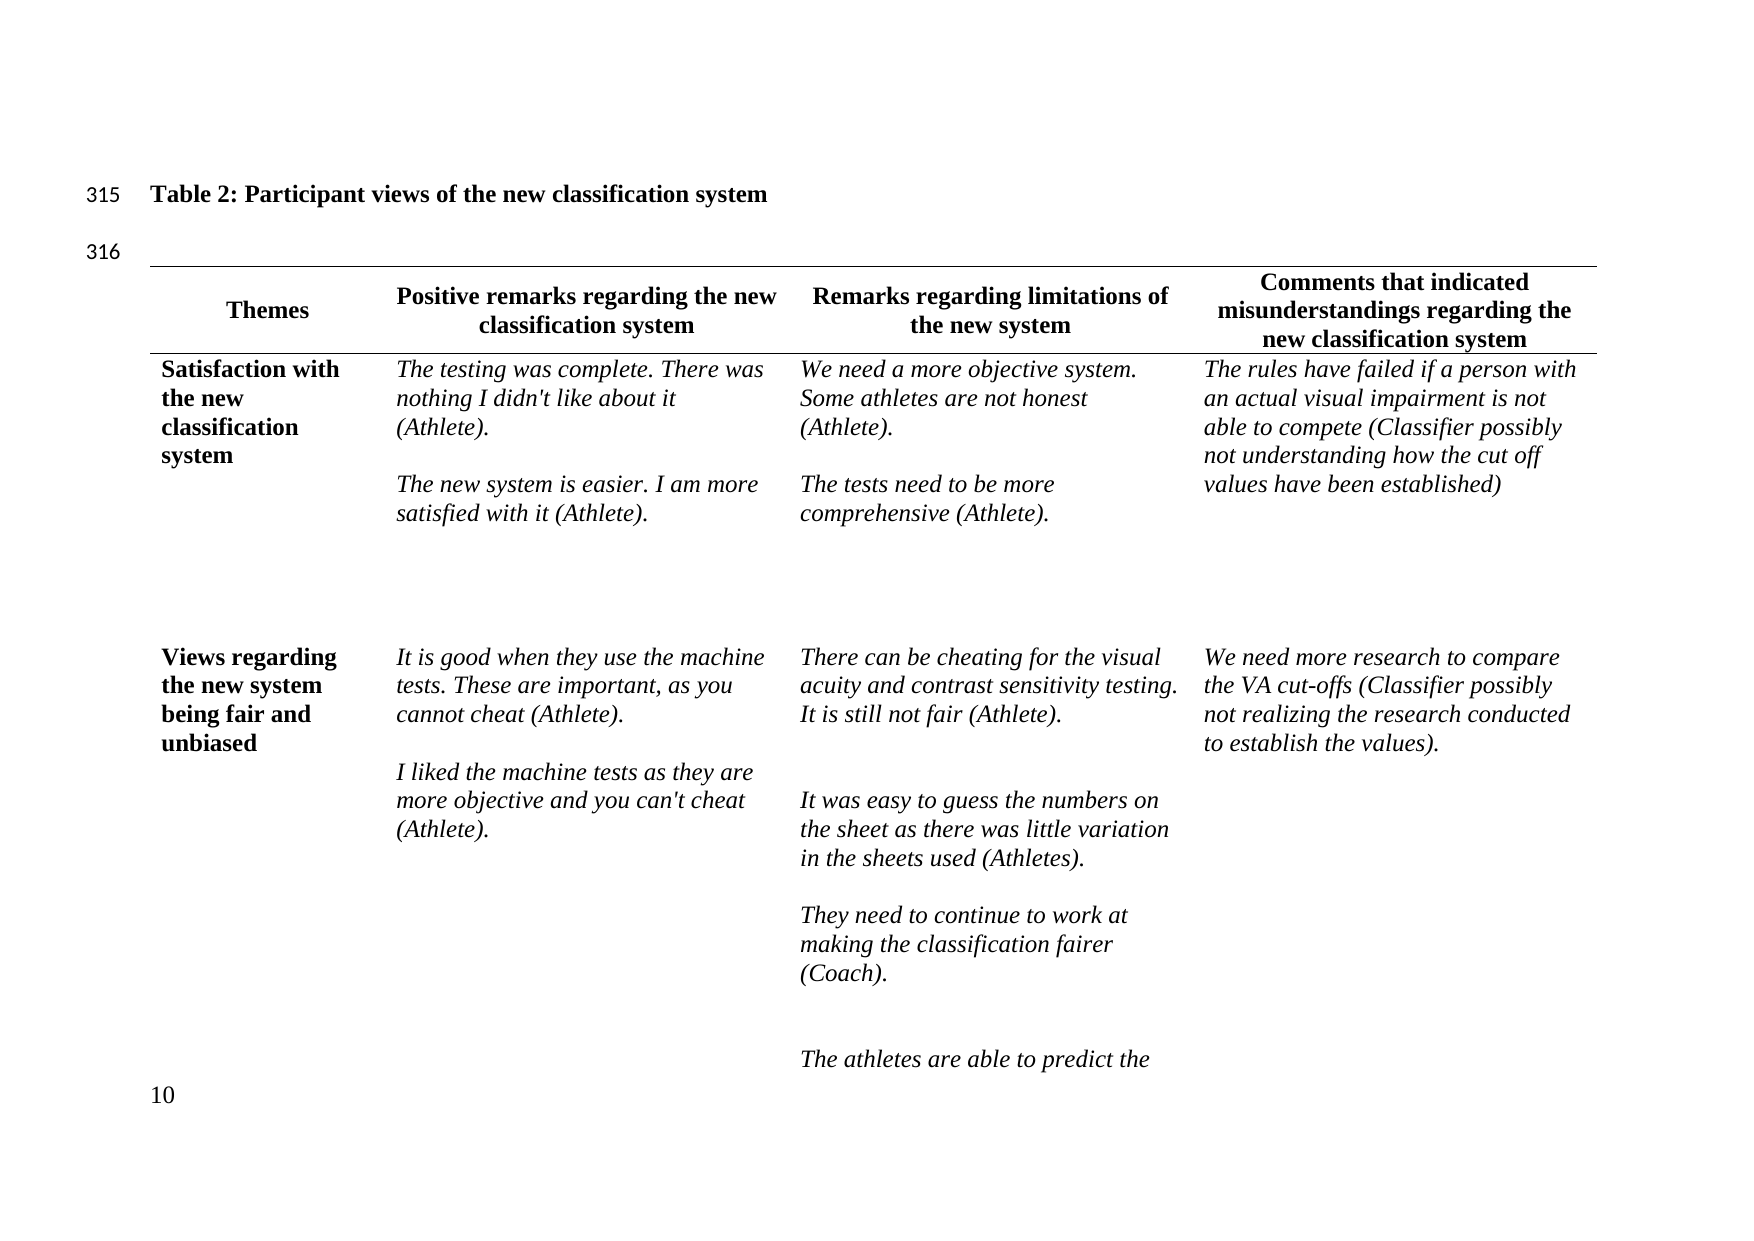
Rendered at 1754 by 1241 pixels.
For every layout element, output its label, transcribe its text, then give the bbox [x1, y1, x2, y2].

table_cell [789, 642, 1192, 1073]
table_cell The rules have failed if a person with an actual visual impairment is not able to compete (Classifier possibly not understanding how the cut off values have been established) [1193, 354, 1597, 642]
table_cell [1193, 642, 1597, 1073]
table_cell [385, 642, 789, 1073]
subtitle Table 2: Participant views of the new classification system [150, 179, 1604, 208]
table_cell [150, 642, 385, 1073]
table_header Positive remarks regarding the new classification system [385, 267, 789, 353]
table_cell We need a more objective system. Some athletes are not honest (Athlete). The tests need to be more comprehensive (Athlete). [789, 354, 1192, 642]
table_header Remarks regarding limitations of the new system [789, 267, 1192, 353]
table_header Comments that indicated misunderstandings regarding the new classification system [1193, 267, 1597, 353]
table_cell Satisfaction with the new classification system [150, 354, 385, 642]
table_cell The testing was complete. There was nothing I didn't like about it (Athlete). The new system is easier. I am more satisfied with it (Athlete). [385, 354, 789, 642]
table_header Themes [150, 267, 385, 353]
